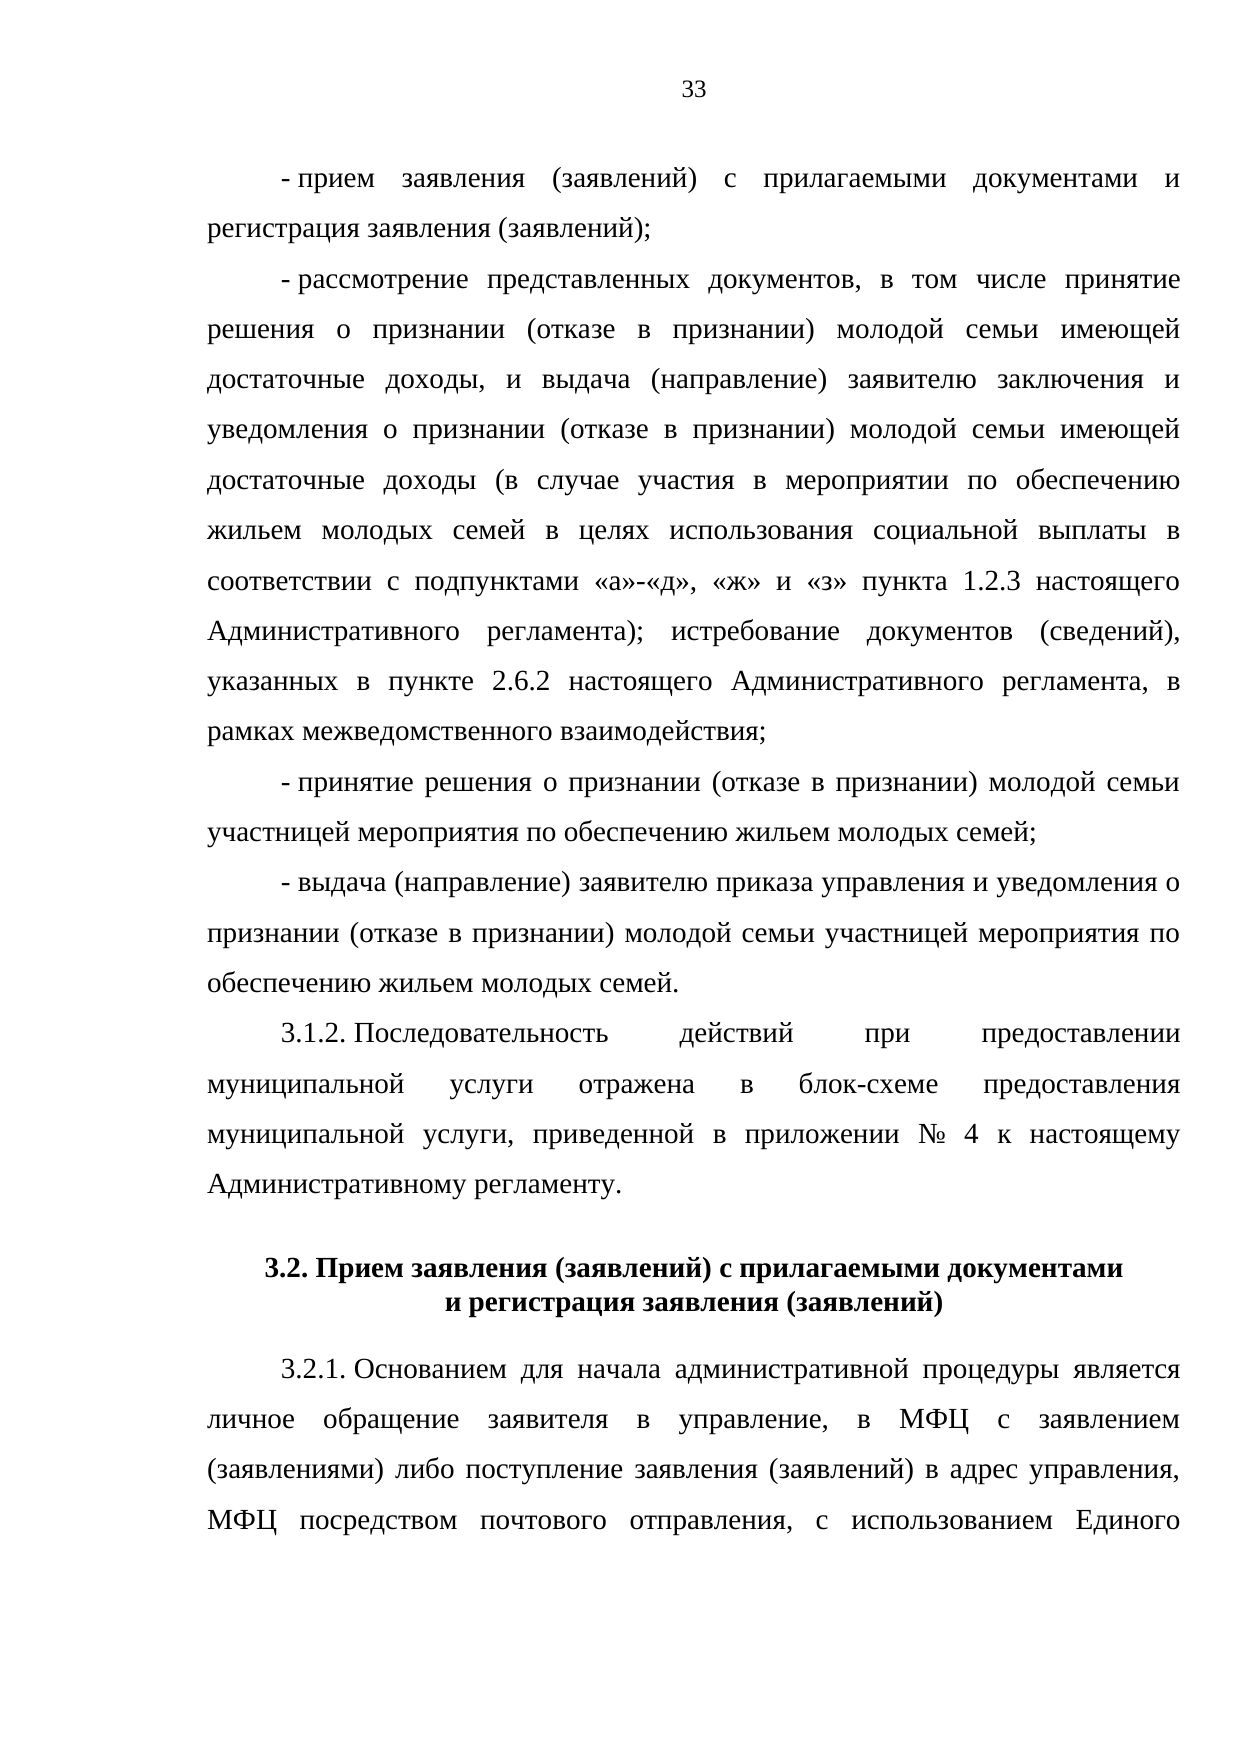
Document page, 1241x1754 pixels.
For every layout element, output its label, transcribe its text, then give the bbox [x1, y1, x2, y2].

text 3.2. Прием заявления (заявлений) с прилагаемыми документами [207, 1250, 1181, 1284]
text и регистрация заявления (заявлений) [207, 1284, 1181, 1317]
text 3.1.2. Последовательность действий при предоставлении муниципальной услуги отражена в блок-схеме предоставления муниципальной услуги, приведенной в приложении № 4 к настоящему Административному регламенту. [207, 1015, 1181, 1200]
text - рассмотрение представленных документов, в том числе принятие решения о признании (отказе в признании) молодой семьи имеющей достаточные доходы, и выдача (направление) заявителю заключения и уведомления о признании (отказе в признании) молодой семьи имеющей достаточные доходы (в случае участия в мероприятии по обеспечению жильем молодых семей в целях использования социальной выплаты в соответствии с подпунктами «а»-«д», «ж» и «з» пункта 1.2.3 настоящего Административного регламента); истребование документов (сведений), указанных в пункте 2.6.2 настоящего Административного регламента, в рамках межведомственного взаимодействия; [207, 261, 1181, 747]
text - выдача (направление) заявителю приказа управления и уведомления о признании (отказе в признании) молодой семьи участницей мероприятия по обеспечению жильем молодых семей. [207, 864, 1181, 999]
text - принятие решения о признании (отказе в признании) молодой семьи участницей мероприятия по обеспечению жильем молодых семей; [207, 764, 1181, 848]
text - прием заявления (заявлений) с прилагаемыми документами и регистрация заявления (заявлений); [207, 160, 1181, 244]
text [207, 1351, 1181, 1535]
